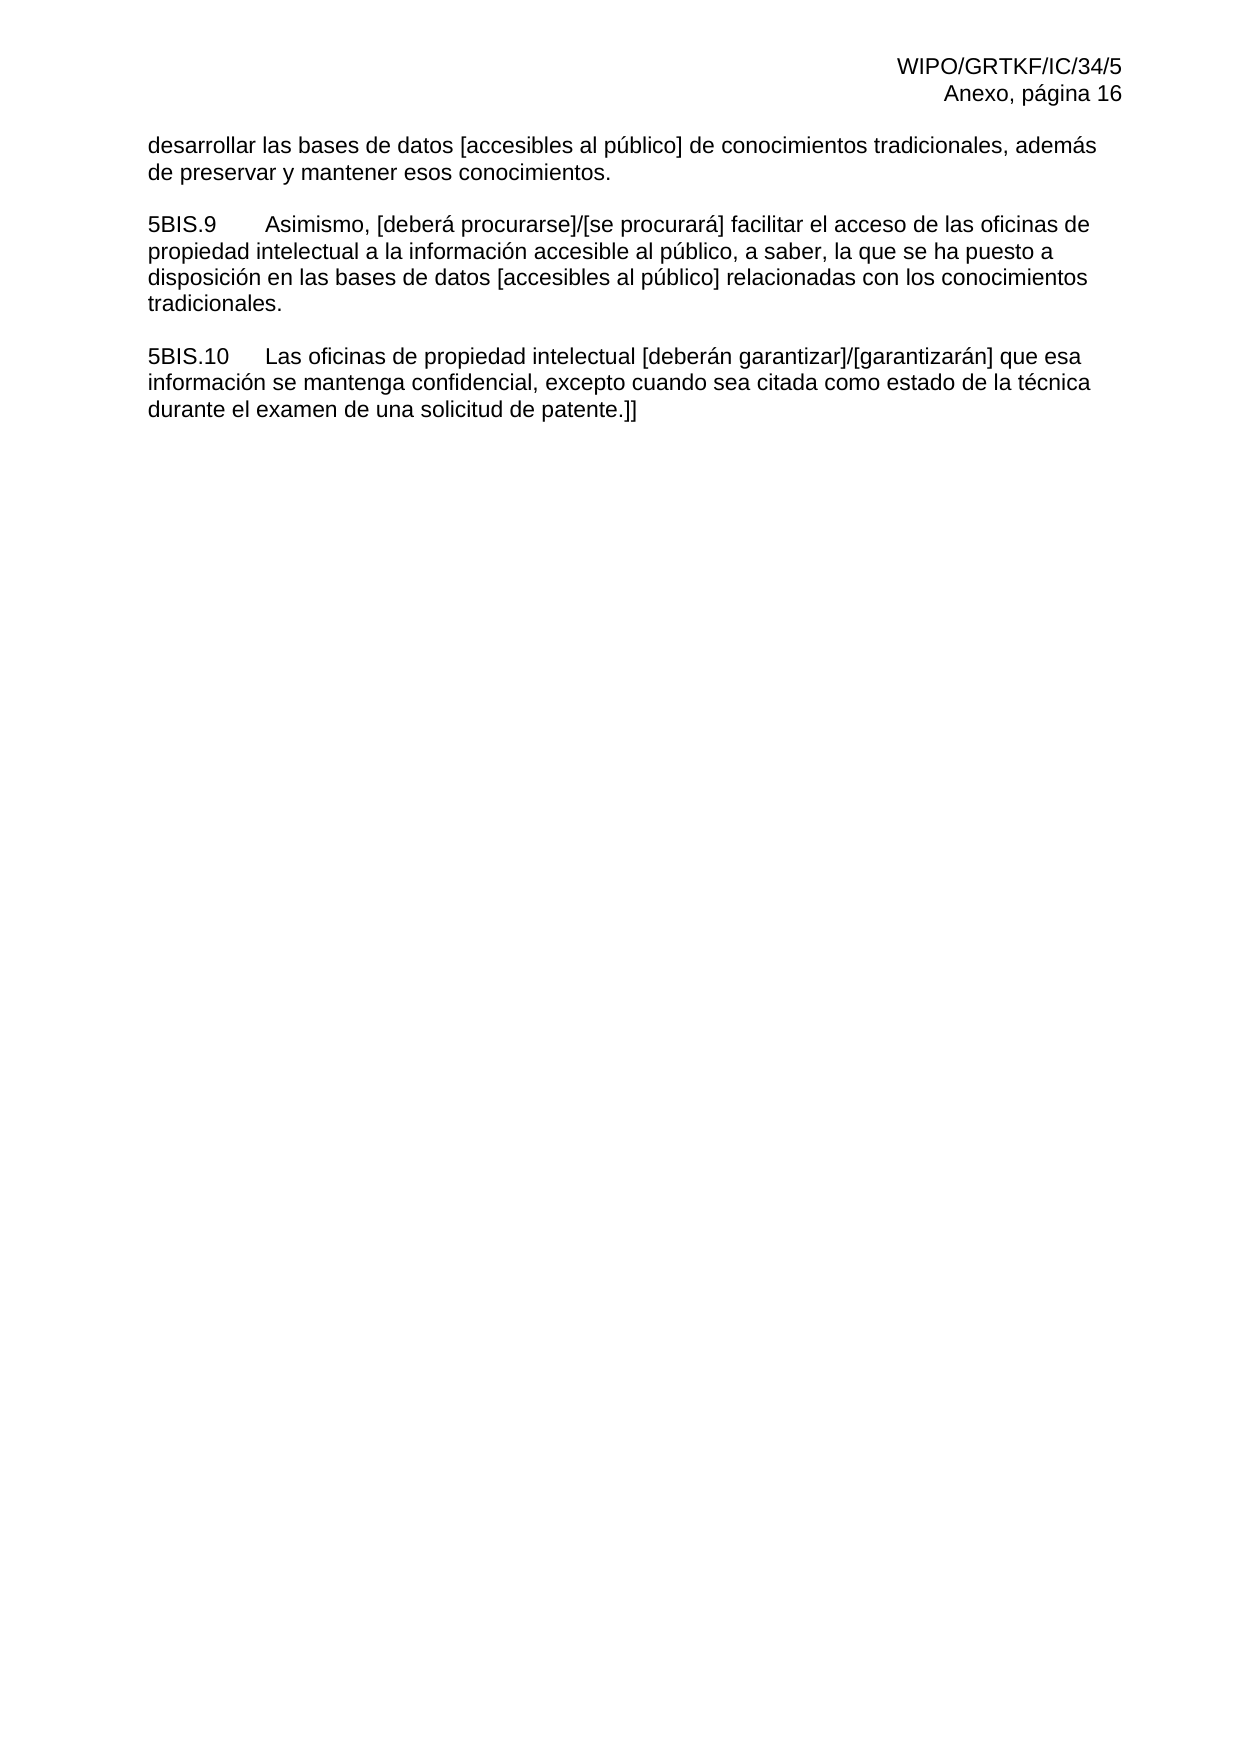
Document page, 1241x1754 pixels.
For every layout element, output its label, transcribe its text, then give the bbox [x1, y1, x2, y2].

text 5BIS.9 Asimismo, [deberá procurarse]/[se procurará] facilitar el acceso de las oficinas de propiedad intelectual a la información accesible al público, a saber, la que se ha puesto a disposición en las bases de datos [accesibles al público] relacionadas con los conocimientos tradicionales. [148, 211, 1122, 317]
text 5BIS.10 Las oficinas de propiedad intelectual [deberán garantizar]/[garantizarán] que esa información se mantenga confidencial, excepto cuando sea citada como estado de la técnica durante el examen de una solicitud de patente.]] [148, 343, 1122, 422]
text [148, 132, 1122, 185]
